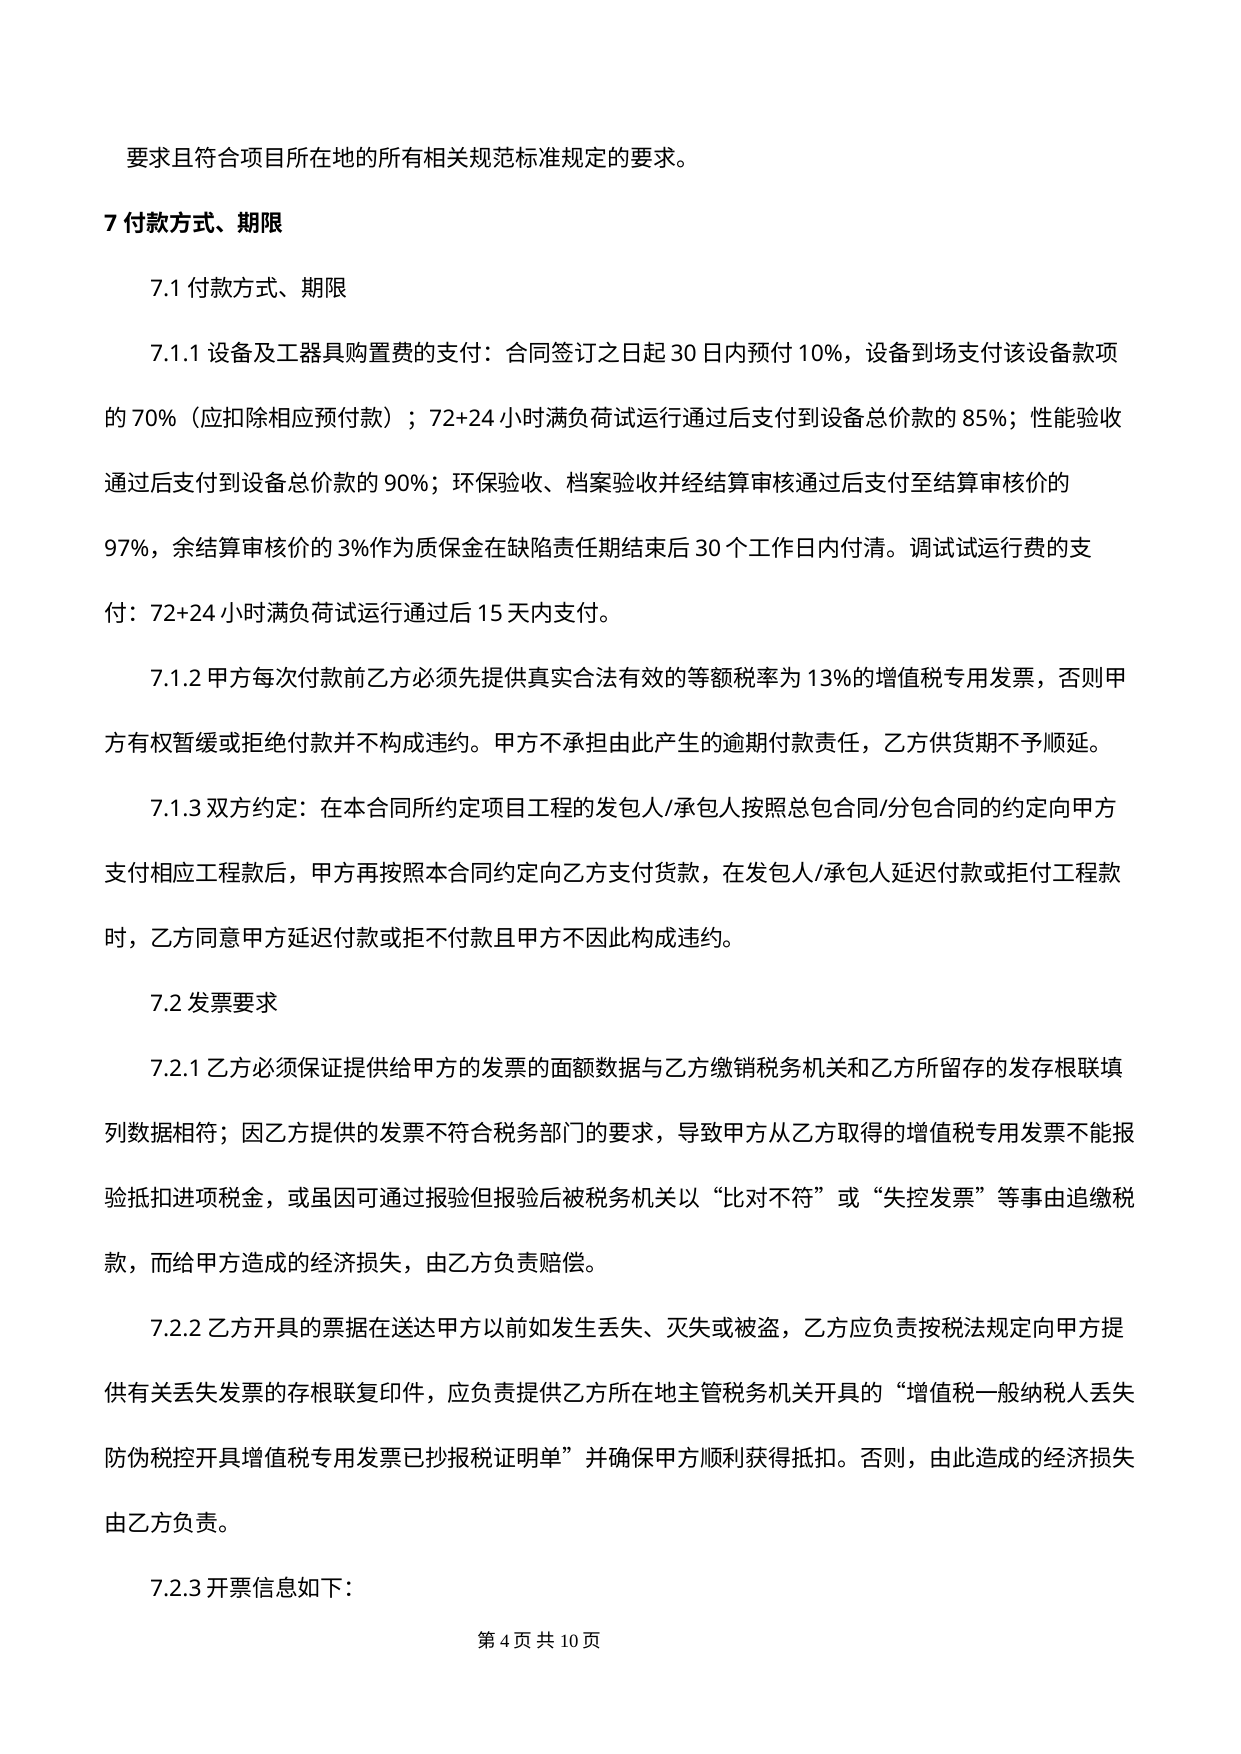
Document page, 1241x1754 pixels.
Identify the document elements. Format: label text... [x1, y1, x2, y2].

text 7.2.1乙方必须保证提供给甲方的发票的面额数据与乙方缴销税务机关和乙方所留存的发存根联填列数据相符；因乙方提供的发票不符合税务部门的要求，导致甲方从乙方取得的增值税专用发票不能报验抵扣进项税金，或虽因可通过报验但报验后被税务机关以“比对不符”或“失控发票”等事由追缴税款，而给甲方造成的经济损失，由乙方负责赔偿。 [104, 1034, 1136, 1294]
text 7.2.3开票信息如下： [104, 1554, 1136, 1619]
text 7 付款方式、期限 [104, 189, 1136, 254]
text 7.1.1 设备及工器具购置费的支付：合同签订之日起30日内预付10%，设备到场支付该设备款项的70%（应扣除相应预付款）；72+24小时满负荷试运行通过后支付到设备总价款的85%；性能验收通过后支付到设备总价款的90%；环保验收、档案验收并经结算审核通过后支付至结算审核价的97%，余结算审核价的3%作为质保金在缺陷责任期结束后30个工作日内付清。调试试运行费的支付：72+24小时满负荷试运行通过后15天内支付。 [104, 319, 1136, 644]
text 7.1付款方式、期限 [104, 254, 1136, 319]
text 7.2.2 乙方开具的票据在送达甲方以前如发生丢失、灭失或被盗，乙方应负责按税法规定向甲方提供有关丢失发票的存根联复印件，应负责提供乙方所在地主管税务机关开具的“增值税一般纳税人丢失防伪税控开具增值税专用发票已抄报税证明单”并确保甲方顺利获得抵扣。否则，由此造成的经济损失由乙方负责。 [104, 1294, 1136, 1554]
text 7.2发票要求 [104, 969, 1136, 1034]
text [126, 124, 1136, 189]
text 7.1.3双方约定：在本合同所约定项目工程的发包人/承包人按照总包合同/分包合同的约定向甲方支付相应工程款后，甲方再按照本合同约定向乙方支付货款，在发包人/承包人延迟付款或拒付工程款时，乙方同意甲方延迟付款或拒不付款且甲方不因此构成违约。 [104, 774, 1136, 969]
text 7.1.2甲方每次付款前乙方必须先提供真实合法有效的等额税率为13%的增值税专用发票，否则甲方有权暂缓或拒绝付款并不构成违约。甲方不承担由此产生的逾期付款责任，乙方供货期不予顺延。 [104, 644, 1136, 774]
